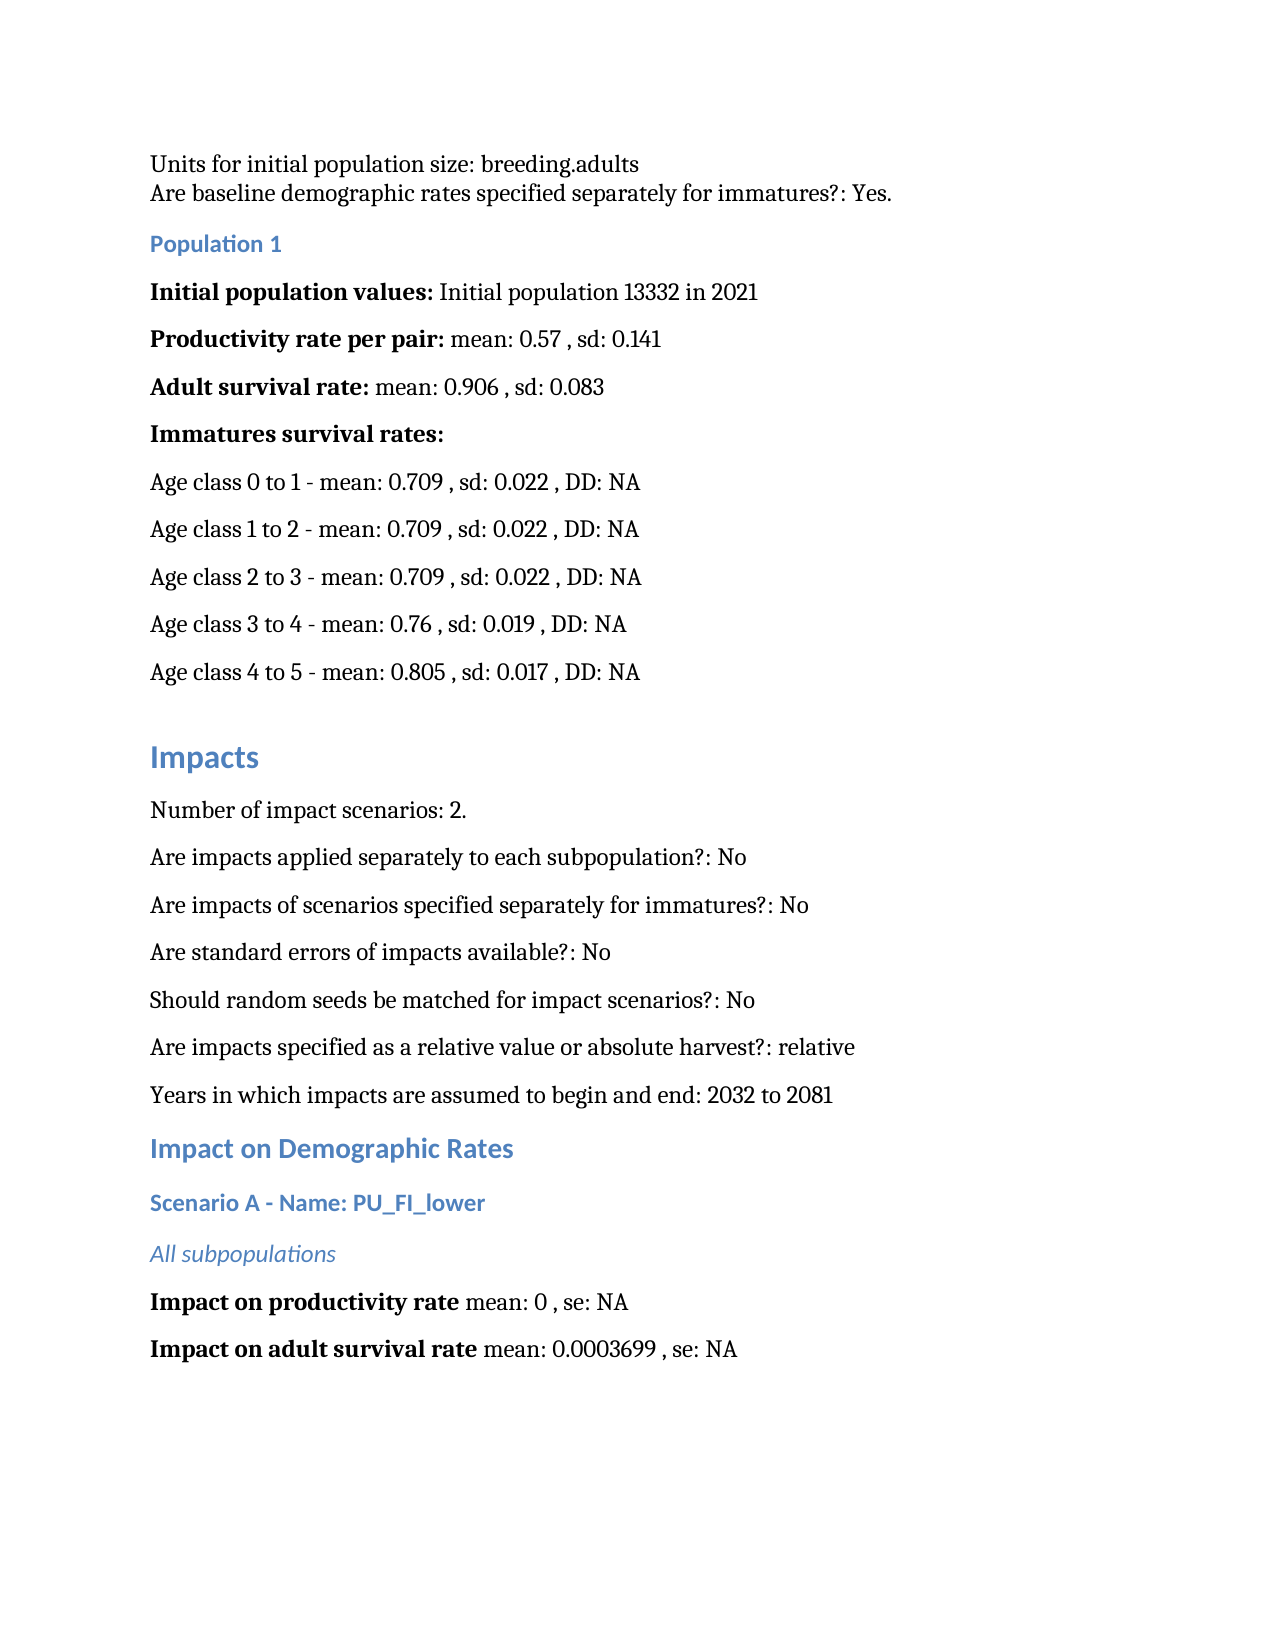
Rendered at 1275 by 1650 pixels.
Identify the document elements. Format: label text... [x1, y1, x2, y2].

text Should random seeds be matched for impact scenarios?: No [150, 986, 1125, 1014]
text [150, 1287, 1125, 1316]
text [150, 150, 1125, 207]
text Are impacts applied separately to each subpopulation?: No [150, 843, 1125, 872]
text Age class 0 to 1 - mean: 0.709 , sd: 0.022 , DD: NA [150, 468, 1125, 496]
text Years in which impacts are assumed to begin and end: 2032 to 2081 [150, 1081, 1125, 1109]
text Productivity rate per pair: mean: 0.57 , sd: 0.141 [150, 325, 1125, 354]
text Adult survival rate: mean: 0.906 , sd: 0.083 [150, 373, 1125, 401]
text Age class 2 to 3 - mean: 0.709 , sd: 0.022 , DD: NA [150, 563, 1125, 591]
text Impact on adult survival rate mean: 0.0003699 , se: NA [150, 1335, 1125, 1364]
text Are impacts of scenarios specified separately for immatures?: No [150, 891, 1125, 919]
text Are standard errors of impacts available?: No [150, 938, 1125, 967]
text Immatures survival rates: [150, 420, 1125, 449]
subtitle Scenario A - Name: PU_FI_lower [150, 1187, 1125, 1217]
text Initial population values: Initial population 13332 in 2021 [150, 278, 1125, 306]
text Age class 3 to 4 - mean: 0.76 , sd: 0.019 , DD: NA [150, 610, 1125, 639]
text Age class 4 to 5 - mean: 0.805 , sd: 0.017 , DD: NA [150, 658, 1125, 686]
subtitle Impact on Demographic Rates [150, 1130, 1125, 1166]
subtitle Population 1 [150, 228, 1125, 259]
subtitle Impacts [150, 736, 1125, 777]
subtitle All subpopulations [150, 1238, 1125, 1269]
text Number of impact scenarios: 2. [150, 796, 1125, 824]
text Age class 1 to 2 - mean: 0.709 , sd: 0.022 , DD: NA [150, 515, 1125, 544]
text Are impacts specified as a relative value or absolute harvest?: relative [150, 1033, 1125, 1062]
